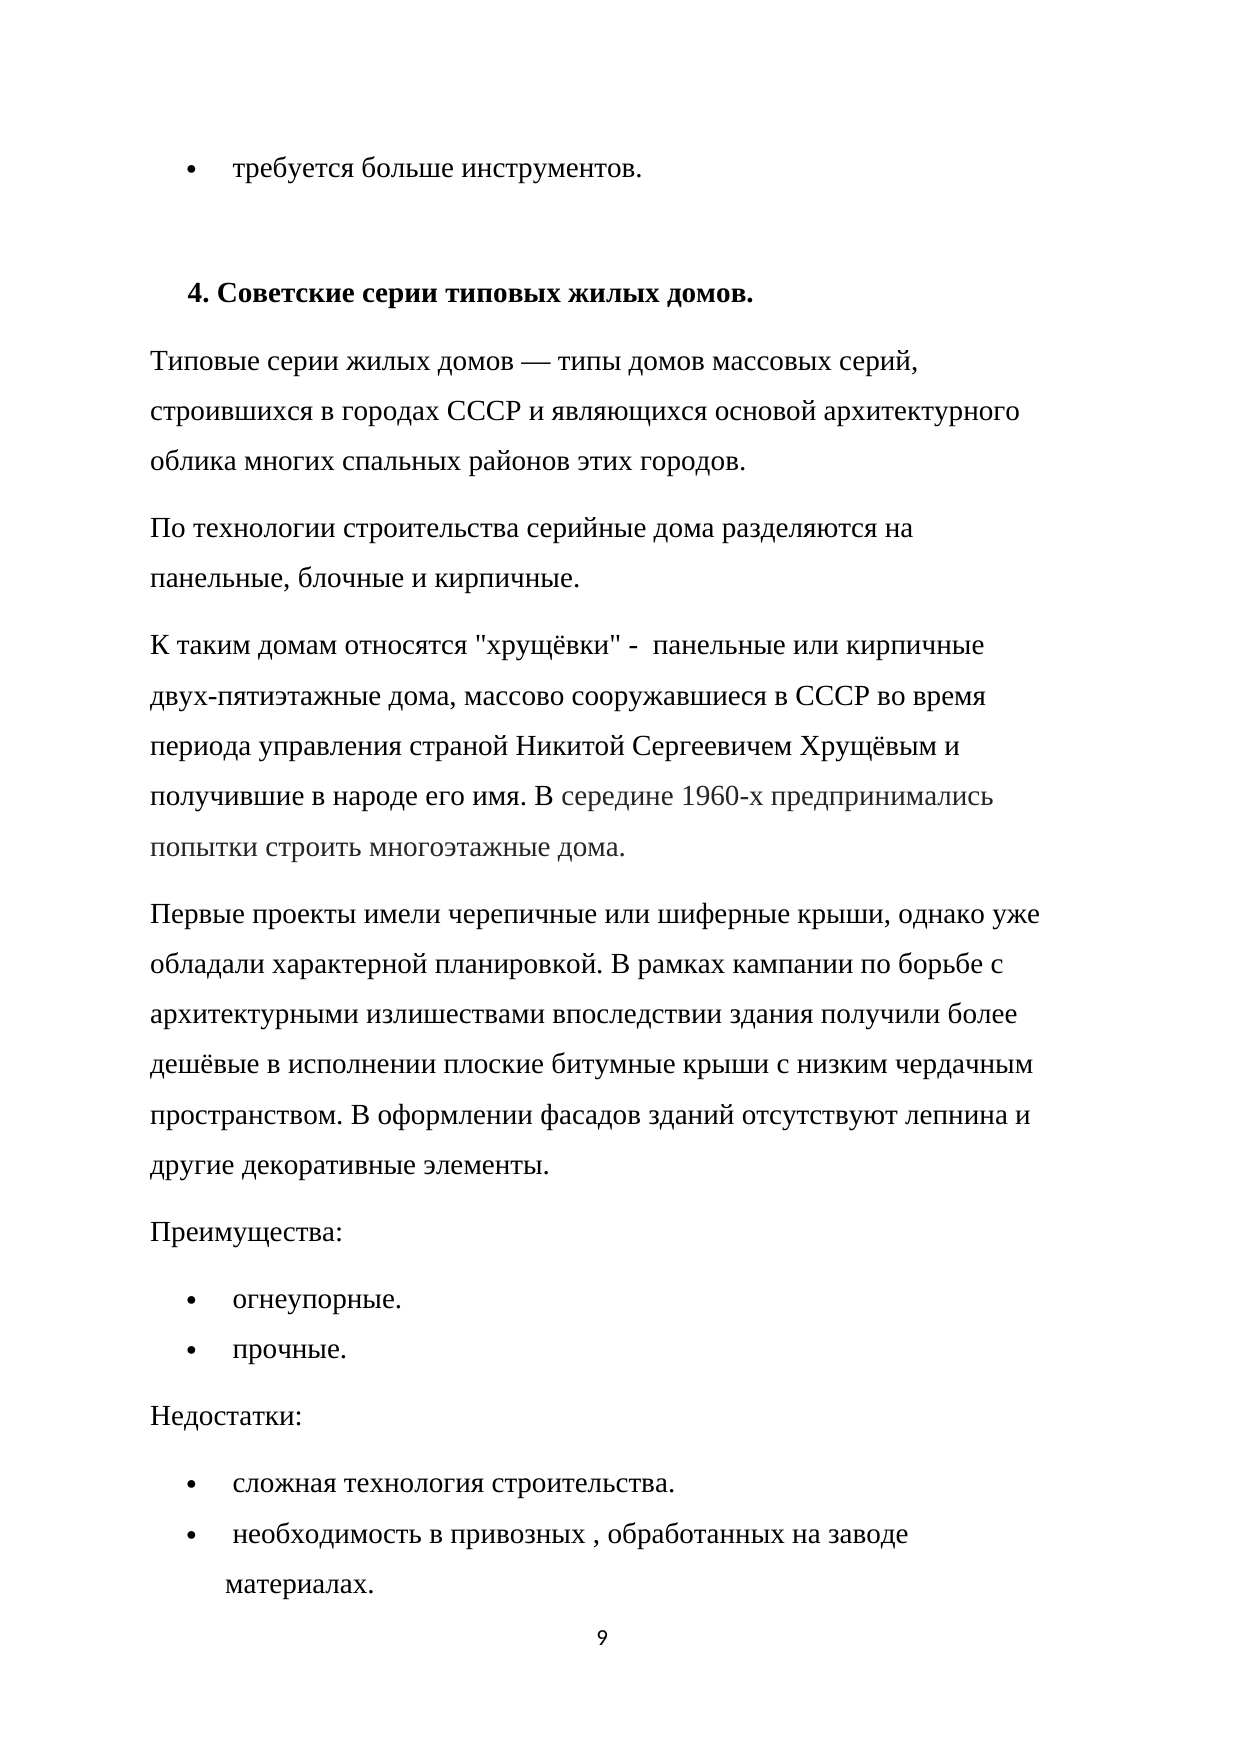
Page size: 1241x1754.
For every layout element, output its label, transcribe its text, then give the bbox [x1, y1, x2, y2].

list необходимость в привозных , обработанных на заводе материалах. [187, 1516, 1048, 1600]
list огнеупорные. [187, 1281, 1048, 1315]
text Первые проекты имели черепичные или шиферные крыши, однако уже обладали характерной планировкой. В рамках кампании по борьбе с архитектурными излишествами впоследствии здания получили более дешёвые в исполнении плоские битумные крыши с низким чердачным пространством. В оформлении фасадов зданий отсутствуют лепнина и другие декоративные элементы. [150, 896, 1048, 1181]
list прочные. [187, 1332, 1048, 1365]
list сложная технология строительства. [187, 1466, 1048, 1499]
text К таким домам относятся "хрущёвки" - панельные или кирпичные двух-пятиэтажные дома, массово сооружавшиеся в СССР во время периода управления страной Никитой Сергеевичем Хрущёвым и получившие в народе его имя. В середине 1960-х предпринимались попытки строить многоэтажные дома. [150, 627, 1048, 862]
text Типовые серии жилых домов — типы домов массовых серий, строившихся в городах СССР и являющихся основой архитектурного облика многих спальных районов этих городов. [150, 343, 1048, 477]
text По технологии строительства серийные дома разделяются на панельные, блочные и кирпичные. [150, 510, 1048, 594]
text Недостатки: [150, 1398, 1048, 1432]
text Преимущества: [150, 1214, 1048, 1248]
text 4. Советские серии типовых жилых домов. [150, 276, 1048, 309]
list требуется больше инструментов. [187, 150, 1048, 183]
